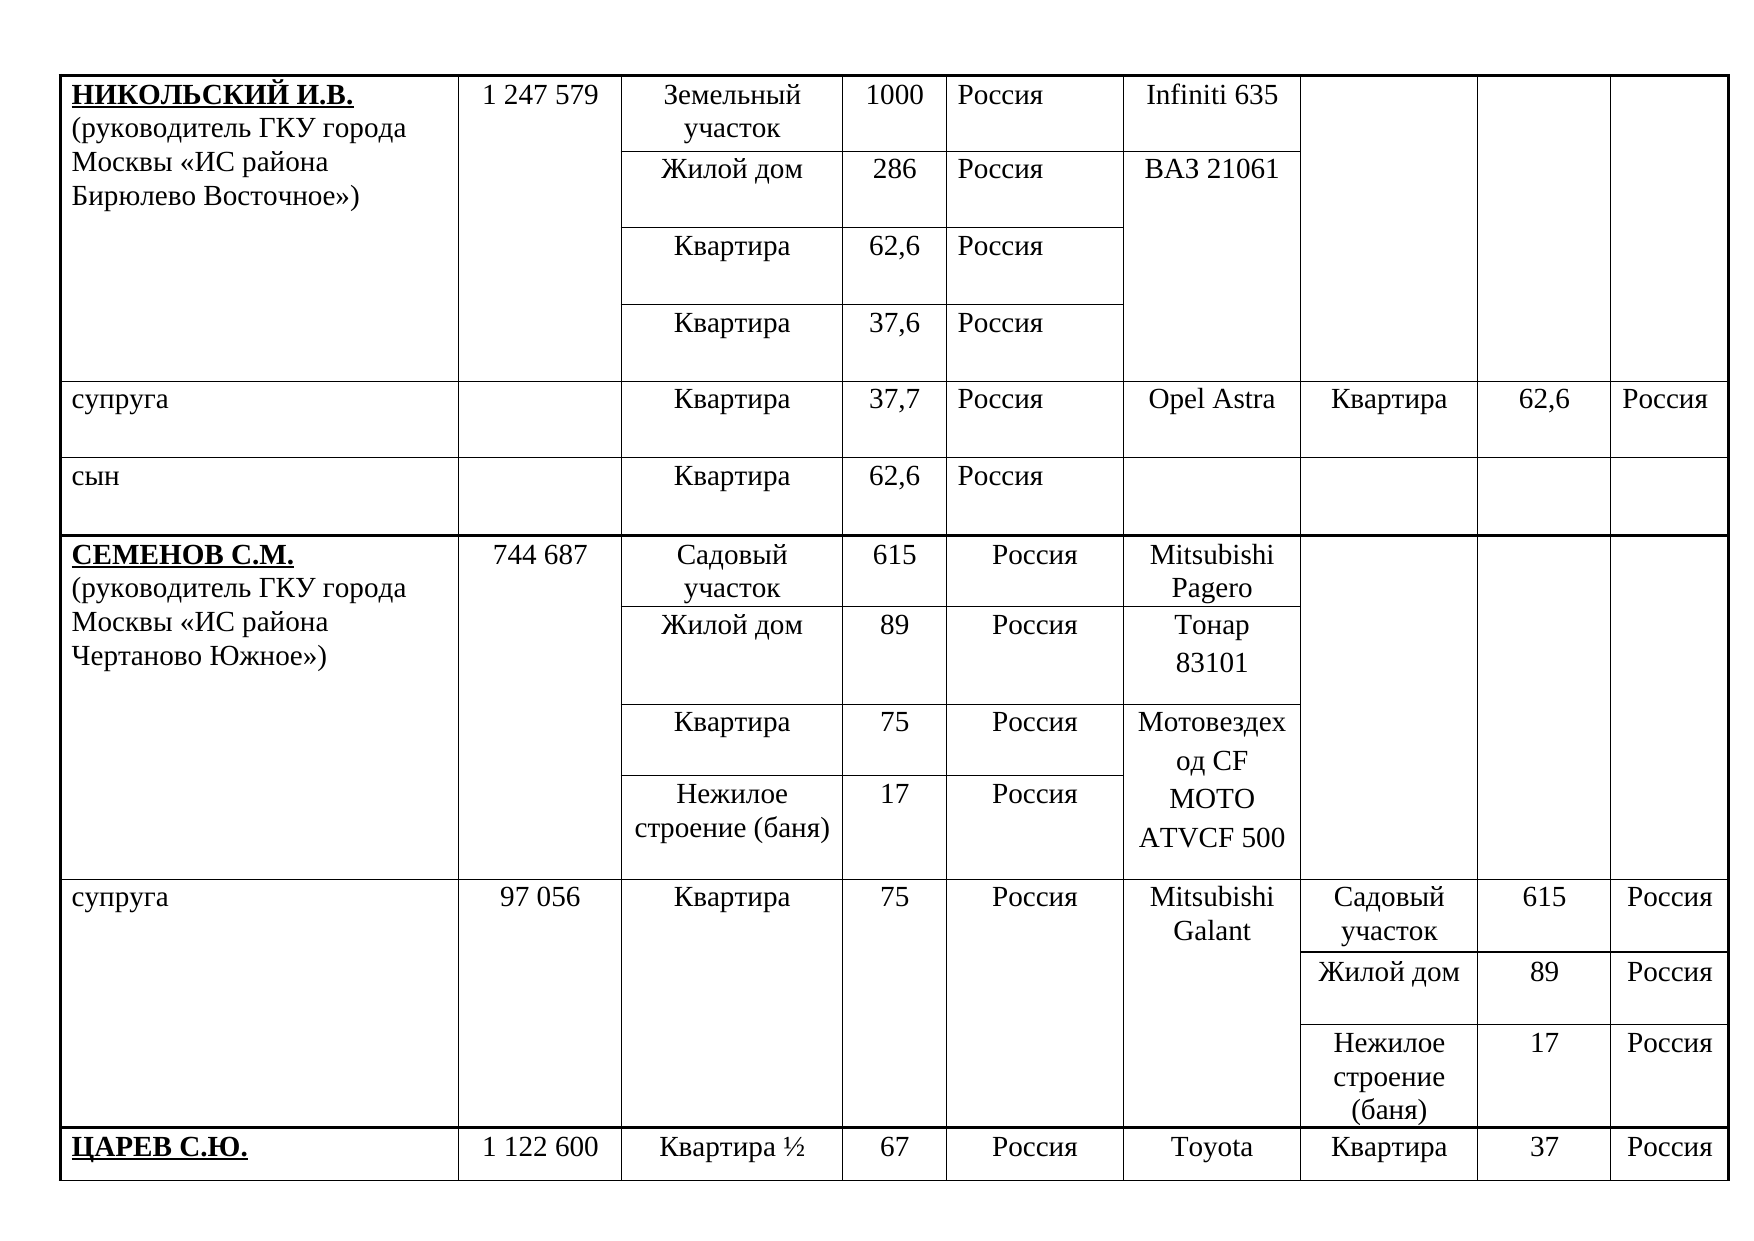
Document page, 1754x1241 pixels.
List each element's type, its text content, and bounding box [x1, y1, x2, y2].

table_cell Жилой дом [1301, 953, 1477, 1024]
table_cell 1000 [843, 77, 946, 151]
table_cell 97 056 [459, 880, 621, 1126]
table_cell Россия [947, 1129, 1123, 1180]
table_cell [1611, 458, 1727, 534]
table_cell Россия [947, 776, 1123, 878]
table_cell 62,6 [1478, 382, 1610, 457]
table_cell [459, 458, 621, 534]
table_cell 1 122 600 [459, 1129, 621, 1180]
table_cell [1478, 77, 1610, 381]
table_cell 1 247 579 [459, 77, 621, 381]
table_cell супруга [62, 880, 458, 1126]
table_cell [1611, 77, 1727, 381]
table_cell [1301, 458, 1477, 534]
table_cell Квартира [622, 305, 842, 381]
table_cell Infiniti 635 [1124, 77, 1300, 151]
table_cell Россия [947, 607, 1123, 703]
table_cell [1478, 537, 1610, 878]
table_cell 89 [843, 607, 946, 703]
table_cell [1301, 537, 1477, 878]
table_cell 37 [1478, 1129, 1610, 1180]
table_cell 67 [843, 1129, 946, 1180]
table_cell [1124, 458, 1300, 534]
table_cell Россия [1611, 1025, 1727, 1126]
table_cell 17 [843, 776, 946, 878]
table_cell Россия [947, 152, 1123, 227]
table_cell Россия [1611, 1129, 1727, 1180]
table_cell Россия [947, 880, 1123, 1126]
table_cell НИКОЛЬСКИЙ И.В. (руководитель ГКУ города Москвы «ИС района Бирюлево Восточное») [62, 77, 458, 381]
table_cell 62,6 [843, 458, 946, 534]
table_cell Квартира [1301, 382, 1477, 457]
table_cell Квартира ½ [622, 1129, 842, 1180]
table_cell 17 [1478, 1025, 1610, 1126]
table_cell Тонар 83101 [1124, 607, 1300, 703]
table_cell 37,6 [843, 305, 946, 381]
table_cell СЕМЕНОВ С.М. (руководитель ГКУ города Москвы «ИС района Чертаново Южное») [62, 537, 458, 878]
table_cell [1611, 537, 1727, 878]
table_cell Россия [1611, 953, 1727, 1024]
table_cell Квартира [622, 880, 842, 1126]
table_cell Квартира [1301, 1129, 1477, 1180]
table_cell Mitsubishi Pagero [1124, 537, 1300, 606]
table_cell Квартира [622, 458, 842, 534]
table_cell 75 [843, 880, 946, 1126]
table_cell сын [62, 458, 458, 534]
table_cell Квартира [622, 228, 842, 304]
table_cell Россия [1611, 382, 1727, 457]
table_cell Нежилое строение (баня) [622, 776, 842, 878]
table_cell [459, 382, 621, 457]
table_cell 89 [1478, 953, 1610, 1024]
table_cell Toyota Corolla [1124, 1129, 1300, 1180]
table_cell Квартира [622, 382, 842, 457]
table_cell Россия [947, 305, 1123, 381]
table_cell Россия [1611, 880, 1727, 951]
table_cell 286 [843, 152, 946, 227]
table_cell Садовый участок [1301, 880, 1477, 951]
table_cell Садовый участок [622, 537, 842, 606]
table_cell Mitsubishi Galant [1124, 880, 1300, 1126]
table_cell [62, 1129, 458, 1180]
table_cell Россия [947, 537, 1123, 606]
table_cell 62,6 [843, 228, 946, 304]
table_cell Россия [947, 458, 1123, 534]
table_cell [1301, 77, 1477, 381]
table_cell Россия [947, 228, 1123, 304]
table_cell 615 [1478, 880, 1610, 951]
table_cell Жилой дом [622, 152, 842, 227]
table_cell Земельный участок [622, 77, 842, 151]
table_cell Россия [947, 382, 1123, 457]
table_cell Мотовездеход CF MOTO АТVCF 500 [1124, 705, 1300, 878]
table_cell Квартира [622, 705, 842, 775]
table_cell Россия [947, 77, 1123, 151]
table_cell 615 [843, 537, 946, 606]
table_cell [1478, 458, 1610, 534]
table_cell Нежилое строение (баня) [1301, 1025, 1477, 1126]
table_cell Россия [947, 705, 1123, 775]
table_cell 75 [843, 705, 946, 775]
table_cell супруга [62, 382, 458, 457]
table_cell 744 687 [459, 537, 621, 878]
table_cell Opel Astra [1124, 382, 1300, 457]
table_cell 37,7 [843, 382, 946, 457]
table_cell ВАЗ 21061 [1124, 152, 1300, 381]
table_cell Жилой дом [622, 607, 842, 703]
